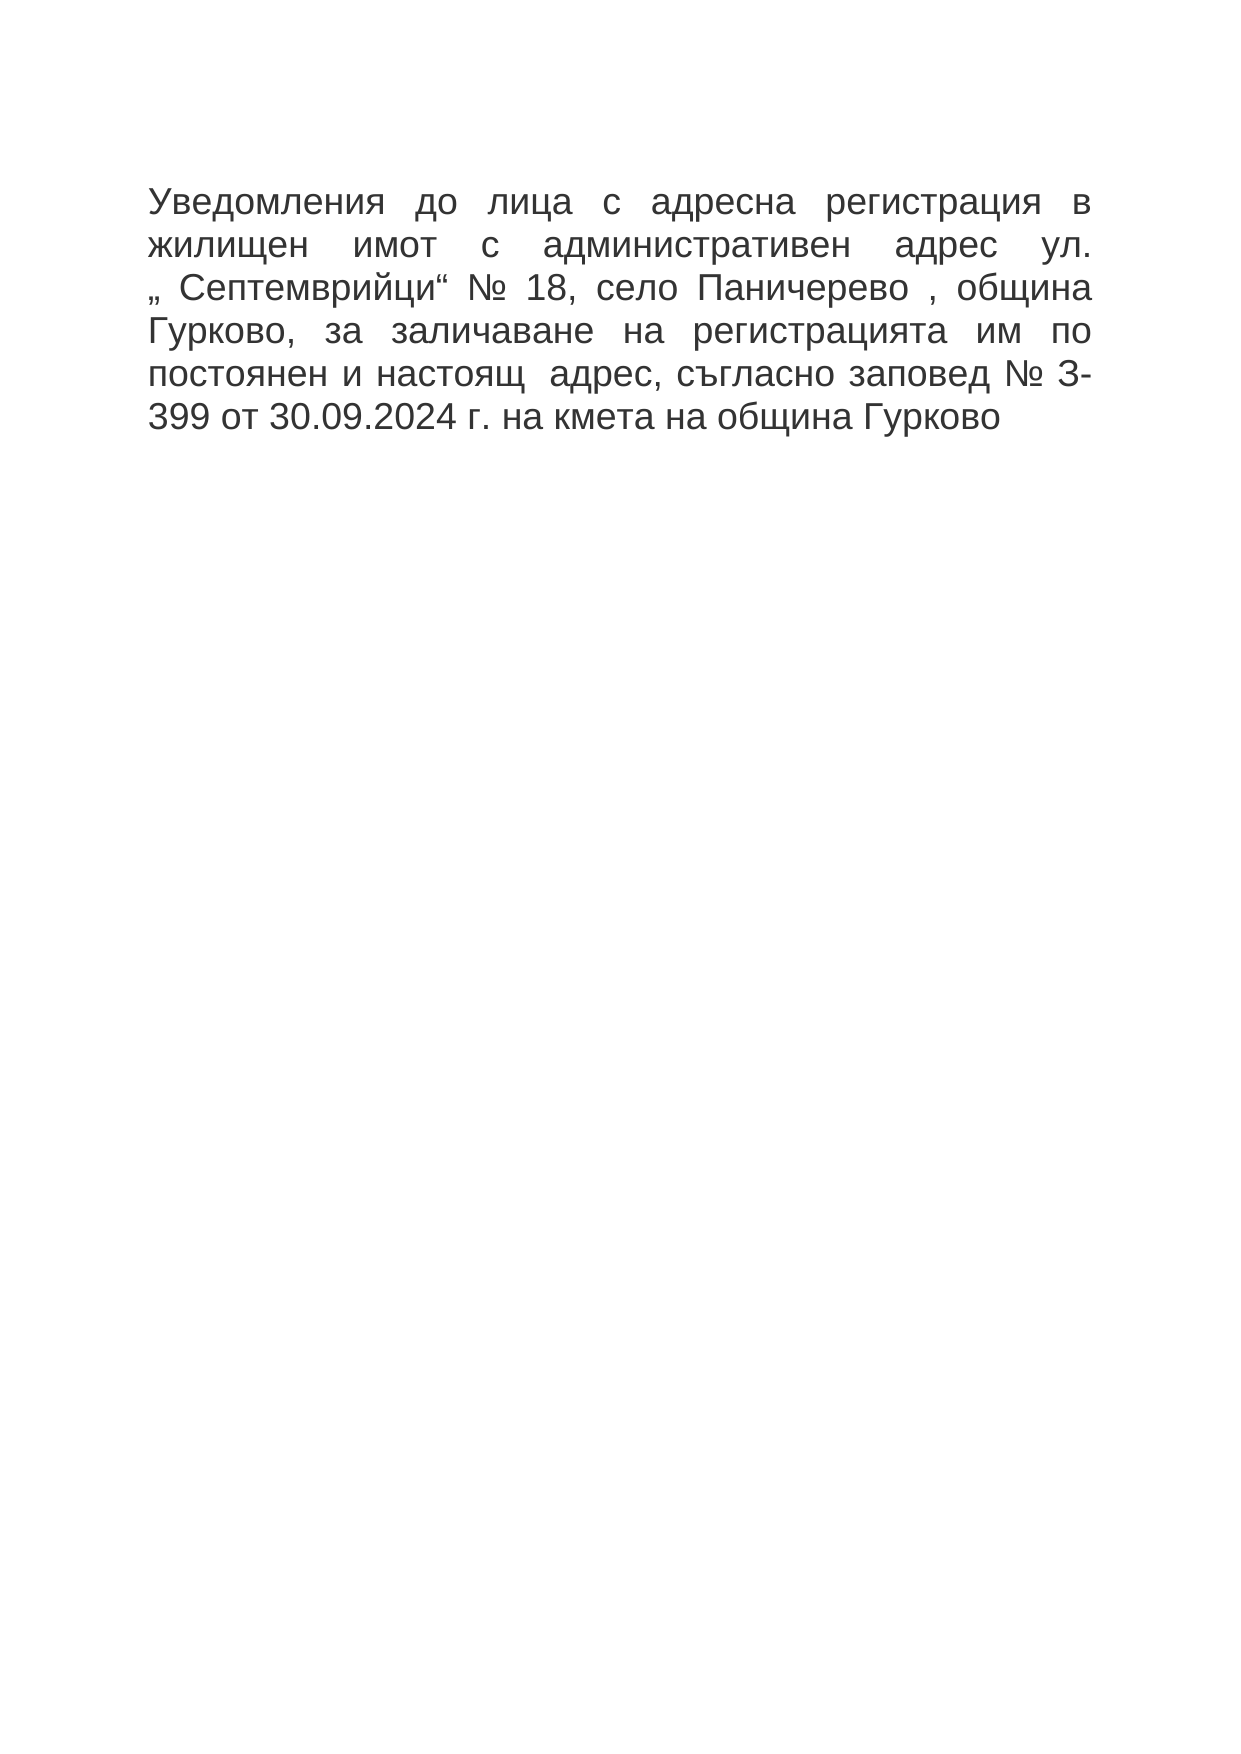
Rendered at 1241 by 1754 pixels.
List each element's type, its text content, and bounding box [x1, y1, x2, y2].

text Уведомления до лица с адресна регистрация в жилищен имот с административен адрес ул. „ Септемврийци“ № 18, село Паничерево , община Гурково, за заличаване на регистрацията им по постоянен и настоящ адрес, съгласно заповед № З- 399 от 30.09.2024 г. на кмета на община Гурково [148, 179, 1093, 438]
